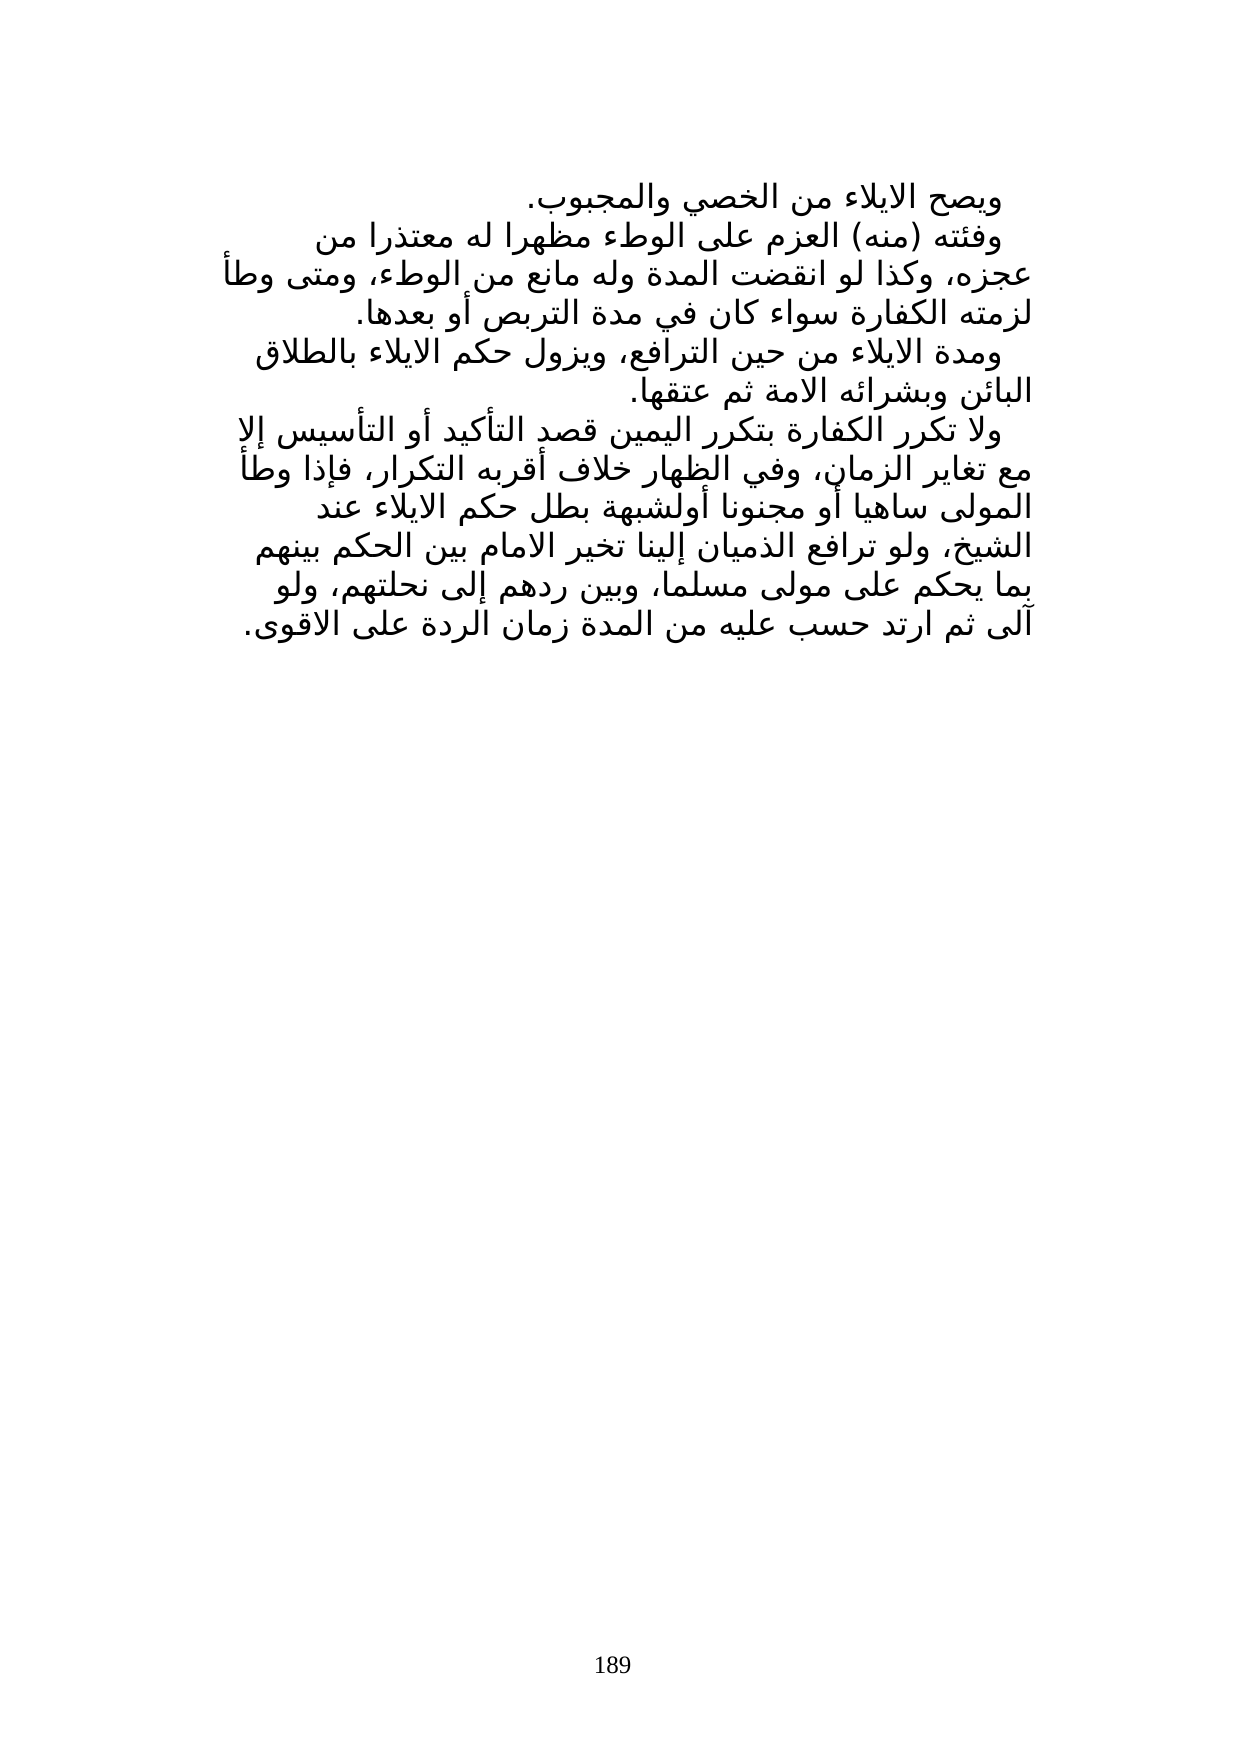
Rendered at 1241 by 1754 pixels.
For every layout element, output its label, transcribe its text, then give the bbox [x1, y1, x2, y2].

text ولا تكرر الكفارة بتكرر اليمين قصد التأكيد أو التأسيس إلا مع تغاير الزمان، وفي الظهار خلاف أقربه التكرار، فإذا وطأ المولى ساهيا أو مجنونا أولشبهة بطل حكم الايلاء عند الشيخ، ولو ترافع الذميان إلينا تخير الامام بين الحكم بينهم بما يحكم على مولى مسلما، وبين ردهم إلى نحلتهم، ولو آلى ثم ارتد حسب عليه من المدة زمان الردة على الاقوى. [222, 410, 1033, 643]
text وفئته (منه) العزم على الوطء مظهرا له معتذرا من عجزه، وكذا لو انقضت المدة وله مانع من الوطء، ومتى وطأ لزمته الكفارة سواء كان في مدة التربص أو بعدها. [222, 216, 1033, 333]
text ويصح الايلاء من الخصي والمجبوب. [222, 177, 1033, 216]
text ومدة الايلاء من حين الترافع، ويزول حكم الايلاء بالطلاق البائن وبشرائه الامة ثم عتقها. [222, 333, 1033, 410]
